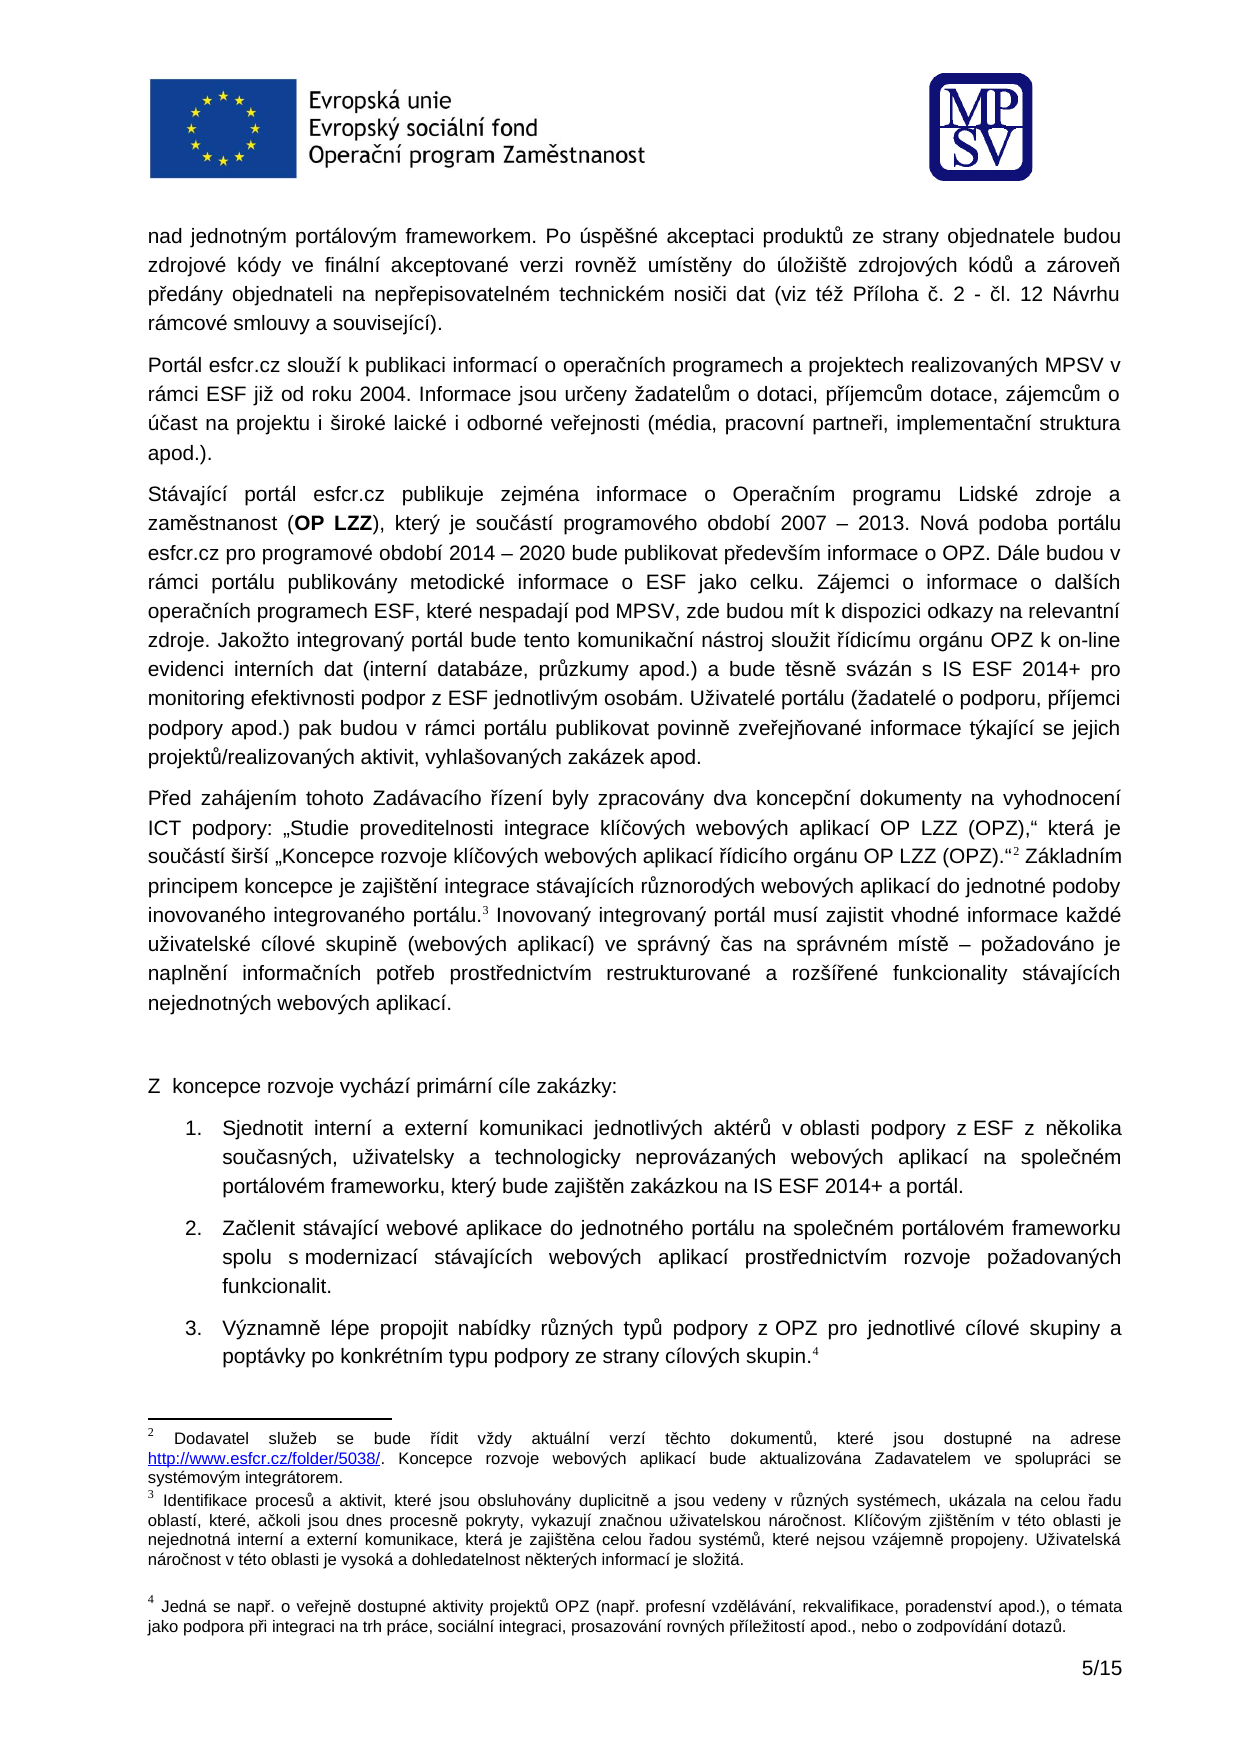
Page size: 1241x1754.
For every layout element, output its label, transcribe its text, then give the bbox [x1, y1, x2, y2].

picture [929, 73, 1033, 181]
text Portál esfcr.cz slouží k publikaci informací o operačních programech a projektech realizovaných MPSV v rámci ESF již od roku 2004. Informace jsou určeny žadatelům o dotaci, příjemcům dotace, zájemcům o účast na projektu i široké laické i odborné veřejnosti (média, pracovní partneři, implementační struktura apod.). [148, 348, 1122, 464]
text Před zahájením tohoto Zadávacího řízení byly zpracovány dva koncepční dokumenty na vyhodnocení ICT podpory: „Studie proveditelnosti integrace klíčových webových aplikací OP LZZ (OPZ),“ která je součástí širší „Koncepce rozvoje klíčových webových aplikací řídicího orgánu OP LZZ (OPZ).“ Základním principem koncepce je zajištění integrace stávajících různorodých webových aplikací do jednotné podoby inovovaného integrovaného portálu. Inovovaný integrovaný portál musí zajistit vhodné informace každé uživatelské cílové skupině (webových aplikací) ve správný čas na správném místě – požadováno je naplnění informačních potřeb prostřednictvím restrukturované a rozšířené funkcionality stávajících nejednotných webových aplikací. [148, 781, 1122, 1014]
list Sjednotit interní a externí komunikaci jednotlivých aktérů v oblasti podpory z ESF z několika současných, uživatelsky a technologicky neprovázaných webových aplikací na společném portálovém frameworku, který bude zajištěn zakázkou na IS ESF 2014+ a portál. [185, 1110, 1122, 1198]
list Významně lépe propojit nabídky různých typů podpory z OPZ pro jednotlivé cílové skupiny a poptávky po konkrétním typu podpory ze strany cílových skupin. [185, 1310, 1122, 1368]
list Začlenit stávající webové aplikace do jednotného portálu na společném portálovém frameworku spolu s modernizací stávajících webových aplikací prostřednictvím rozvoje požadovaných funkcionalit. [185, 1210, 1122, 1298]
text Stávající portál esfcr.cz publikuje zejména informace o Operačním programu Lidské zdroje a zaměstnanost (OP LZZ), který je součástí programového období 2007 – 2013. Nová podoba portálu esfcr.cz pro programové období 2014 – 2020 bude publikovat především informace o OPZ. Dále budou v rámci portálu publikovány metodické informace o ESF jako celku. Zájemci o informace o dalších operačních programech ESF, které nespadají pod MPSV, zde budou mít k dispozici odkazy na relevantní zdroje. Jakožto integrovaný portál bude tento komunikační nástroj sloužit řídicímu orgánu OPZ k on-line evidenci interních dat (interní databáze, průzkumy apod.) a bude těsně svázán s IS ESF 2014+ pro monitoring efektivnosti podpor z ESF jednotlivým osobám. Uživatelé portálu (žadatelé o podporu, příjemci podpory apod.) pak budou v rámci portálu publikovat povinně zveřejňované informace týkající se jejich projektů/realizovaných aktivit, vyhlašovaných zakázek apod. [148, 477, 1122, 768]
text Z koncepce rozvoje vychází primární cíle zakázky: [148, 1068, 1122, 1098]
